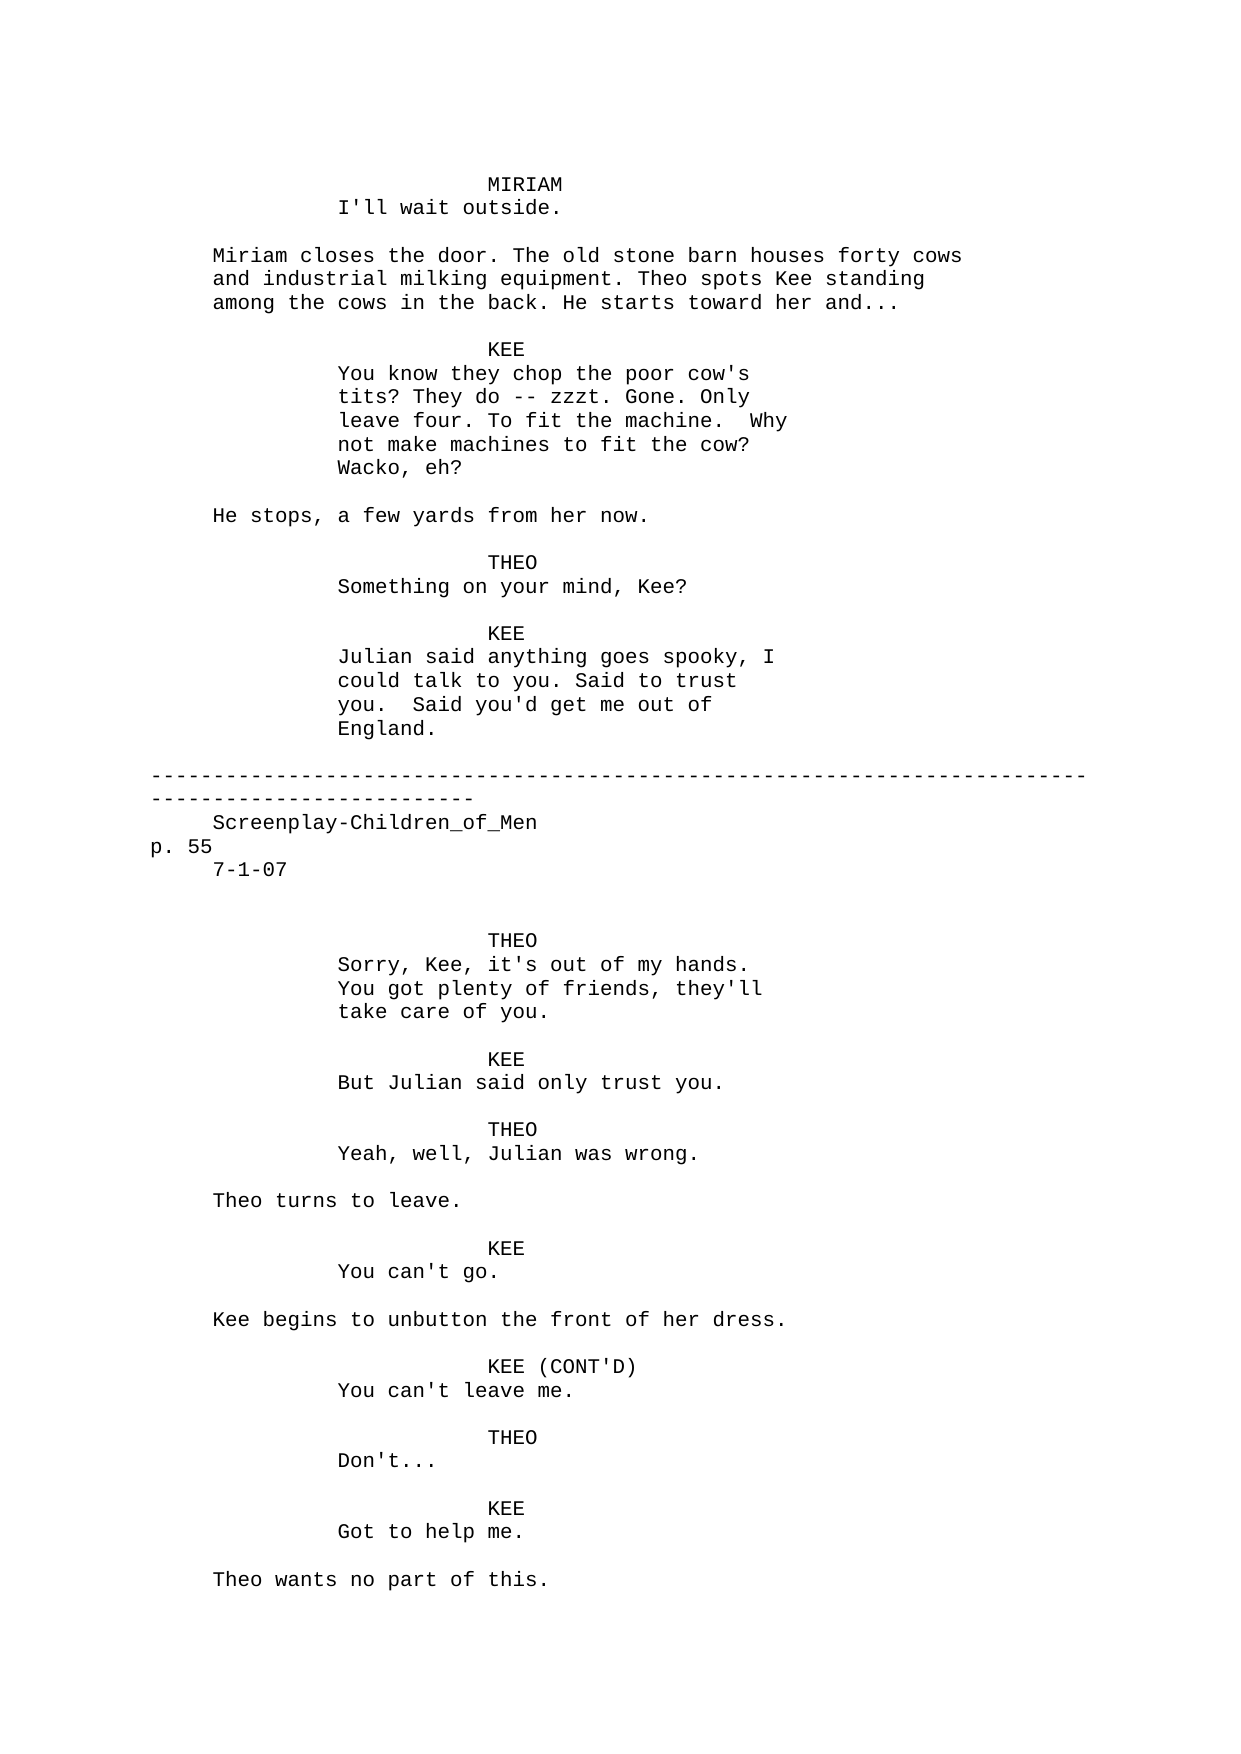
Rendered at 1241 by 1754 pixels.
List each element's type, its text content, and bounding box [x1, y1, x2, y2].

text Theo turns to leave. [150, 1190, 1090, 1214]
text KEE (CONT'D) [150, 1356, 1090, 1379]
text You can't go. [150, 1261, 1090, 1285]
text Got to help me. [150, 1521, 1090, 1545]
text leave four. To fit the machine. Why [150, 410, 1090, 434]
text Don't... [150, 1451, 1090, 1474]
text Kee begins to unbutton the front of her dress. [150, 1309, 1090, 1332]
text Wacko, eh? [150, 457, 1090, 481]
text could talk to you. Said to trust [150, 670, 1090, 694]
text not make machines to fit the cow? [150, 434, 1090, 457]
text KEE [150, 623, 1090, 647]
text you. Said you'd get me out of [150, 694, 1090, 717]
text You know they chop the poor cow's [150, 363, 1090, 386]
text Yeah, well, Julian was wrong. [150, 1143, 1090, 1167]
text tits? They do -- zzzt. Gone. Only [150, 386, 1090, 410]
text THEO [150, 930, 1090, 954]
text You got plenty of friends, they'll [150, 978, 1090, 1001]
text and industrial milking equipment. Theo spots Kee standing [150, 268, 1090, 292]
text THEO [150, 1119, 1090, 1143]
text KEE [150, 1238, 1090, 1261]
text Julian said anything goes spooky, I [150, 647, 1090, 670]
text THEO [150, 1427, 1090, 1451]
text Screenplay-Children_of_Men p. 55 [150, 812, 1090, 859]
text 7-1-07 [150, 859, 1090, 883]
text England. [150, 717, 1090, 741]
text Sorry, Kee, it's out of my hands. [150, 954, 1090, 978]
text ----------------------------------------------------------------------------------------------------- [150, 765, 1090, 812]
text KEE [150, 1048, 1090, 1072]
text among the cows in the back. He starts toward her and... [150, 292, 1090, 316]
text You can't leave me. [150, 1379, 1090, 1403]
text THEO [150, 552, 1090, 576]
text MIRIAM [150, 174, 1090, 197]
text KEE [150, 1498, 1090, 1521]
text But Julian said only trust you. [150, 1072, 1090, 1096]
text take care of you. [150, 1001, 1090, 1025]
text Theo wants no part of this. [150, 1569, 1090, 1592]
text Something on your mind, Kee? [150, 576, 1090, 599]
text KEE [150, 339, 1090, 363]
text He stops, a few yards from her now. [150, 505, 1090, 528]
text Miriam closes the door. The old stone barn houses forty cows [150, 244, 1090, 268]
text I'll wait outside. [150, 197, 1090, 221]
